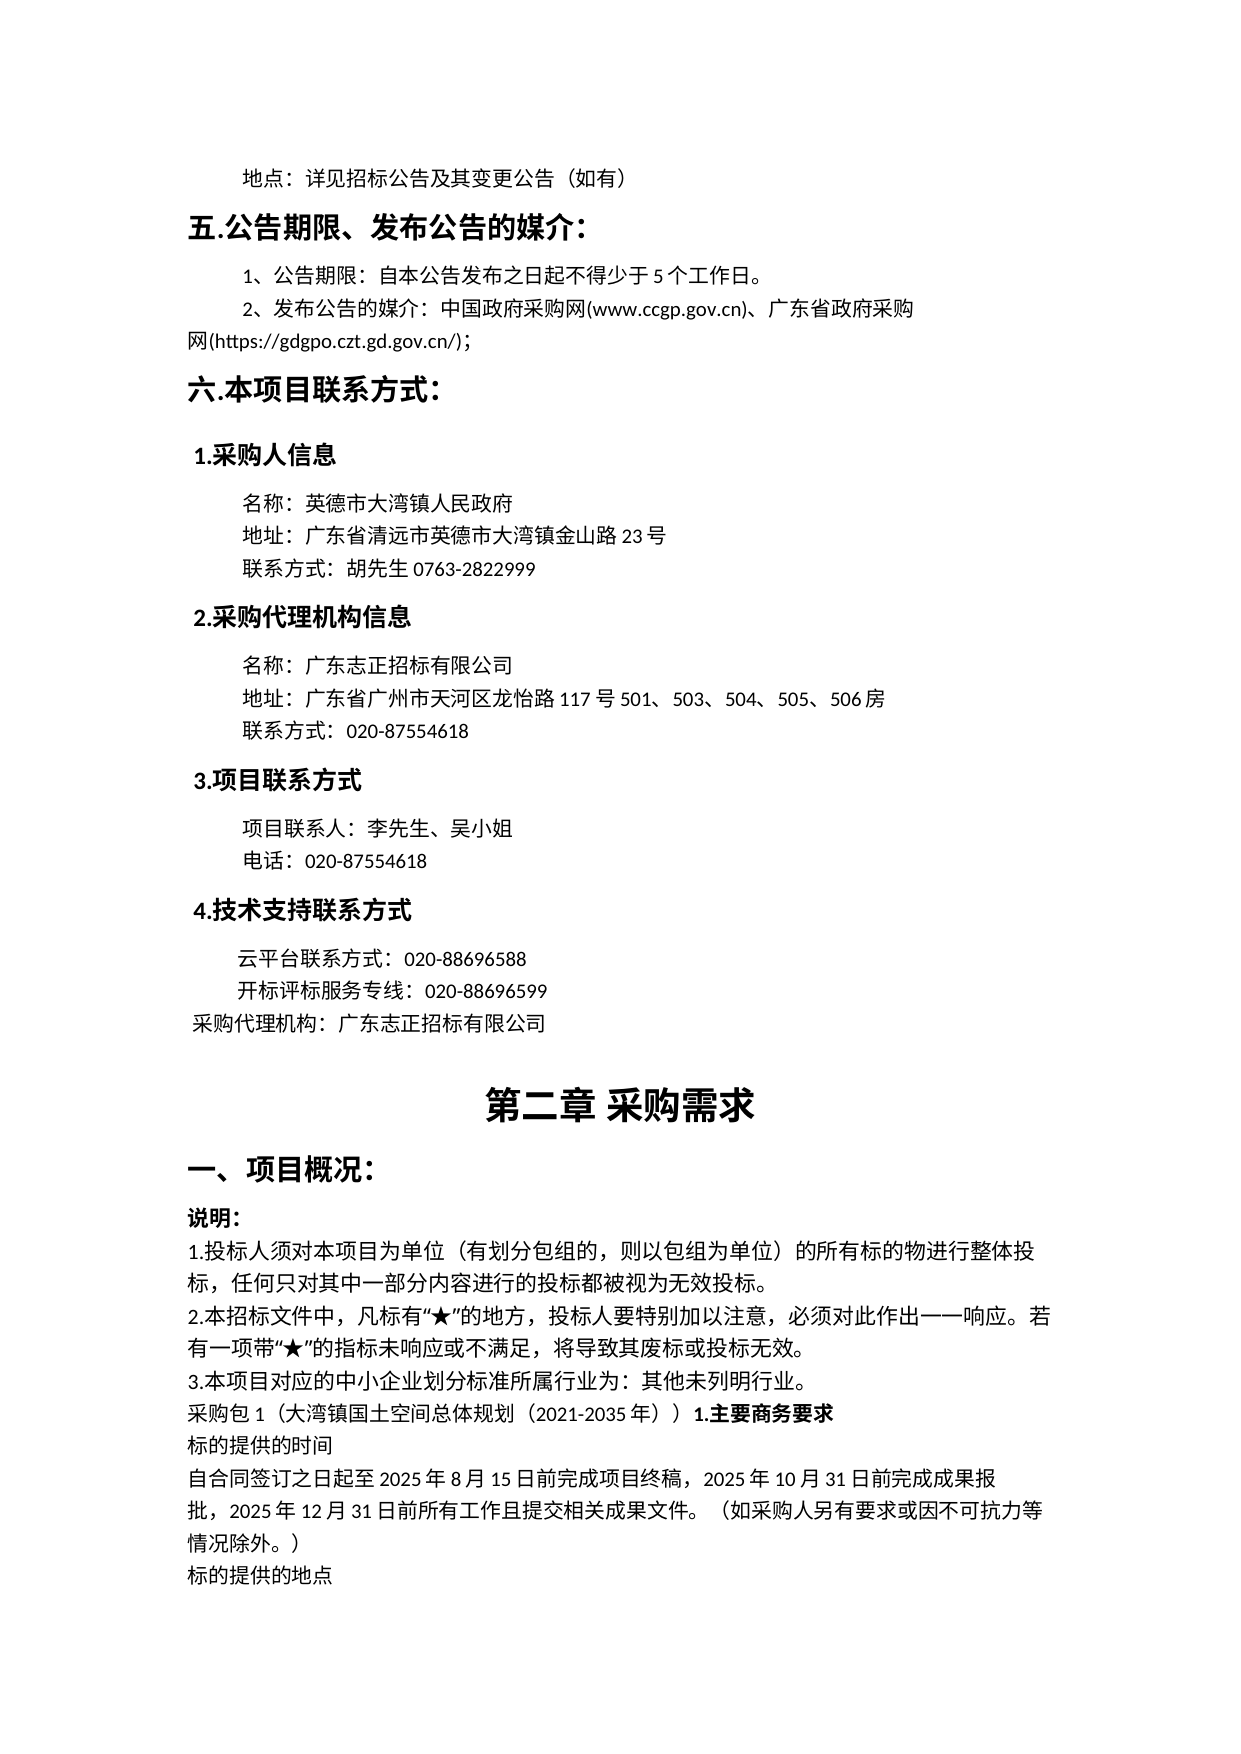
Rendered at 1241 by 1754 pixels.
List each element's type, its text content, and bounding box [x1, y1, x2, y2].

text 六.本项目联系方式： [187, 357, 1053, 422]
text 采购代理机构：广东志正招标有限公司 [187, 1007, 1053, 1039]
text 采购包1（大湾镇国土空间总体规划（2021-2035年））1.主要商务要求 [187, 1397, 1053, 1429]
text 联系方式：020-87554618 [187, 714, 1053, 747]
text 第二章 采购需求 [187, 1072, 1053, 1137]
text 地址：广东省清远市英德市大湾镇金山路23号 [187, 519, 1053, 552]
text 地点：详见招标公告及其变更公告（如有） [187, 162, 1053, 194]
text 联系方式：胡先生0763-2822999 [187, 552, 1053, 584]
text 2、发布公告的媒介：中国政府采购网(www.ccgp.gov.cn)、广东省政府采购网(https://gdgpo.czt.gd.gov.cn/)； [187, 292, 1053, 357]
text 说明： 1.投标人须对本项目为单位（有划分包组的，则以包组为单位）的所有标的物进行整体投标，任何只对其中一部分内容进行的投标都被视为无效投标。 2.本招标文件中，凡标有“★”的地方，投标人要特别加以注意，必须对此作出一一响应。若有一项带“★”的指标未响应或不满足，将导致其废标或投标无效。 3.本项目对应的中小企业划分标准所属行业为：其他未列明行业。 [187, 1202, 1053, 1397]
text 名称：英德市大湾镇人民政府 [187, 487, 1053, 519]
text 2.采购代理机构信息 [187, 584, 1053, 649]
text 一、项目概况： [187, 1137, 1053, 1202]
text 地址：广东省广州市天河区龙怡路117号501、503、504、505、506房 [187, 682, 1053, 714]
text 1.采购人信息 [187, 422, 1053, 487]
text 1、公告期限：自本公告发布之日起不得少于5个工作日。 [187, 259, 1053, 292]
text 五.公告期限、发布公告的媒介： [187, 194, 1053, 259]
text 4.技术支持联系方式 [187, 877, 1053, 942]
text 开标评标服务专线：020-88696599 [187, 974, 1053, 1007]
text 云平台联系方式：020-88696588 [187, 942, 1053, 974]
text 电话：020-87554618 [187, 844, 1053, 877]
text 名称：广东志正招标有限公司 [187, 649, 1053, 682]
text 项目联系人：李先生、吴小姐 [187, 812, 1053, 844]
text 3.项目联系方式 [187, 747, 1053, 812]
